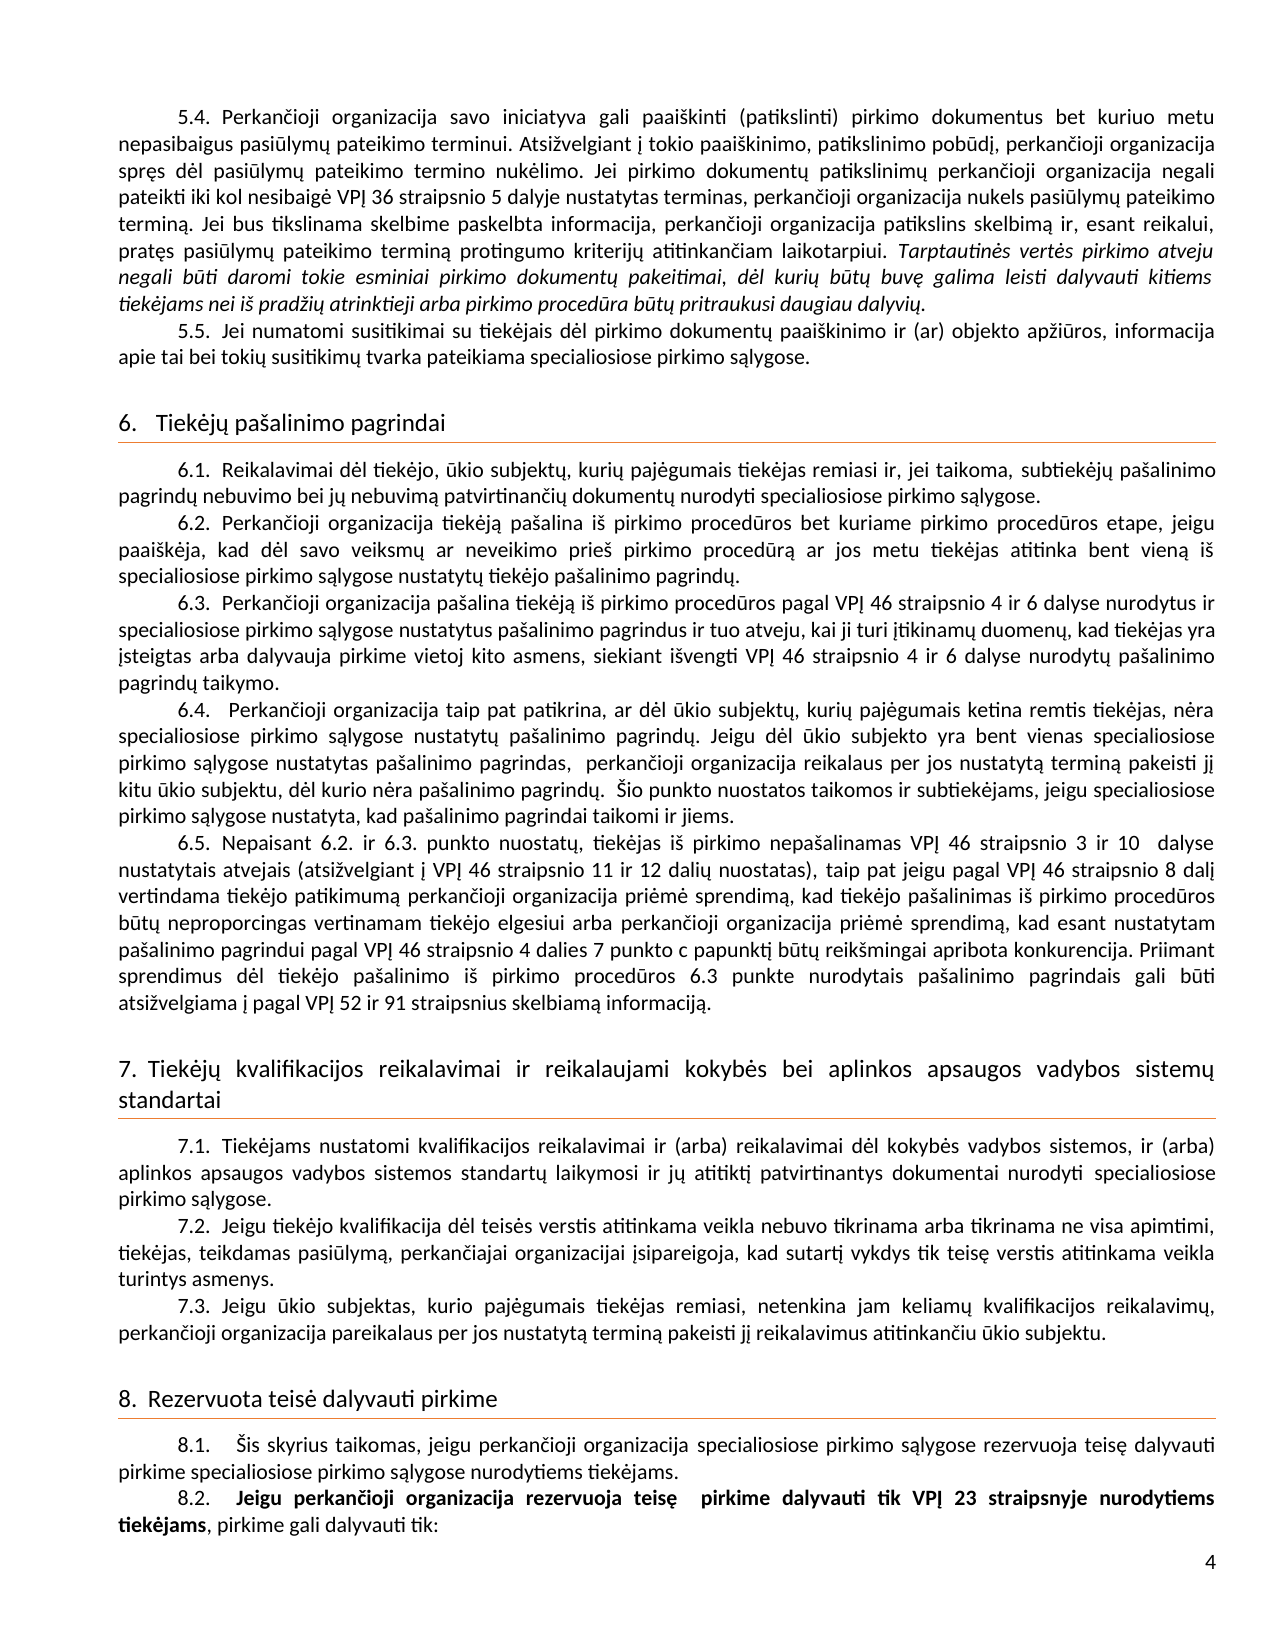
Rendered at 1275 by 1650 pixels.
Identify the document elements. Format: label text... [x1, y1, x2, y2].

list Šis skyrius taikomas, jeigu perkančioji organizacija specialiosiose pirkimo sąlygose rezervuoja teisę dalyvauti pirkime specialiosiose pirkimo sąlygose nurodytiems tiekėjams. [118, 1431, 1216, 1484]
list Jeigu tiekėjo kvalifikacija dėl teisės verstis atitinkama veikla nebuvo tikrinama arba tikrinama ne visa apimtimi, tiekėjas, teikdamas pasiūlymą, perkančiajai organizacijai įsipareigoja, kad sutartį vykdys tik teisę verstis atitinkama veikla turintys asmenys. [118, 1212, 1216, 1292]
list Jei numatomi susitikimai su tiekėjais dėl pirkimo dokumentų paaiškinimo ir (ar) objekto apžiūros, informacija apie tai bei tokių susitikimų tvarka pateikiama specialiosiose pirkimo sąlygose. [118, 317, 1216, 370]
subtitle Rezervuota teisė dalyvauti pirkime [118, 1383, 1216, 1418]
list Tiekėjams nustatomi kvalifikacijos reikalavimai ir (arba) reikalavimai dėl kokybės vadybos sistemos, ir (arba) aplinkos apsaugos vadybos sistemos standartų laikymosi ir jų atitiktį patvirtinantys dokumentai nurodyti specialiosiose pirkimo sąlygose. [118, 1132, 1216, 1212]
list Perkančioji organizacija pašalina tiekėją iš pirkimo procedūros pagal VPĮ 46 straipsnio 4 ir 6 dalyse nurodytus ir specialiosiose pirkimo sąlygose nustatytus pašalinimo pagrindus ir tuo atveju, kai ji turi įtikinamų duomenų, kad tiekėjas yra įsteigtas arba dalyvauja pirkime vietoj kito asmens, siekiant išvengti VPĮ 46 straipsnio 4 ir 6 dalyse nurodytų pašalinimo pagrindų taikymo. [118, 589, 1216, 696]
list Jeigu perkančioji organizacija rezervuoja teisę pirkime dalyvauti tik VPĮ 23 straipsnyje nurodytiems tiekėjams, pirkime gali dalyvauti tik: [118, 1484, 1216, 1538]
subtitle Tiekėjų kvalifikacijos reikalavimai ir reikalaujami kokybės bei aplinkos apsaugos vadybos sistemų standartai [118, 1053, 1216, 1118]
subtitle Tiekėjų pašalinimo pagrindai [118, 408, 1216, 442]
list Nepaisant 6.2. ir 6.3. punkto nuostatų, tiekėjas iš pirkimo nepašalinamas VPĮ 46 straipsnio 3 ir 10 dalyse nustatytais atvejais (atsižvelgiant į VPĮ 46 straipsnio 11 ir 12 dalių nuostatas), taip pat jeigu pagal VPĮ 46 straipsnio 8 dalį vertindama tiekėjo patikimumą perkančioji organizacija priėmė sprendimą, kad tiekėjo pašalinimas iš pirkimo procedūros būtų neproporcingas vertinamam tiekėjo elgesiui arba perkančioji organizacija priėmė sprendimą, kad esant nustatytam pašalinimo pagrindui pagal VPĮ 46 straipsnio 4 dalies 7 punkto c papunktį būtų reikšmingai apribota konkurencija. Priimant sprendimus dėl tiekėjo pašalinimo iš pirkimo procedūros 6.3 punkte nurodytais pašalinimo pagrindais gali būti atsižvelgiama į pagal VPĮ 52 ir 91 straipsnius skelbiamą informaciją. [118, 829, 1216, 1016]
list Perkančioji organizacija savo iniciatyva gali paaiškinti (patikslinti) pirkimo dokumentus bet kuriuo metu nepasibaigus pasiūlymų pateikimo terminui. Atsižvelgiant į tokio paaiškinimo, patikslinimo pobūdį, perkančioji organizacija spręs dėl pasiūlymų pateikimo termino nukėlimo. Jei pirkimo dokumentų patikslinimų perkančioji organizacija negali pateikti iki kol nesibaigė VPĮ 36 straipsnio 5 dalyje nustatytas terminas, perkančioji organizacija nukels pasiūlymų pateikimo terminą. Jei bus tikslinama skelbime paskelbta informacija, perkančioji organizacija patikslins skelbimą ir, esant reikalui, pratęs pasiūlymų pateikimo terminą protingumo kriterijų atitinkančiam laikotarpiui. Tarptautinės vertės pirkimo atveju negali būti daromi tokie esminiai pirkimo dokumentų pakeitimai, dėl kurių būtų buvę galima leisti dalyvauti kitiems tiekėjams nei iš pradžių atrinktieji arba pirkimo procedūra būtų pritraukusi daugiau dalyvių. [118, 103, 1216, 317]
list Perkančioji organizacija tiekėją pašalina iš pirkimo procedūros bet kuriame pirkimo procedūros etape, jeigu paaiškėja, kad dėl savo veiksmų ar neveikimo prieš pirkimo procedūrą ar jos metu tiekėjas atitinka bent vieną iš specialiosiose pirkimo sąlygose nustatytų tiekėjo pašalinimo pagrindų. [118, 509, 1216, 589]
list Reikalavimai dėl tiekėjo, ūkio subjektų, kurių pajėgumais tiekėjas remiasi ir, jei taikoma, subtiekėjų pašalinimo pagrindų nebuvimo bei jų nebuvimą patvirtinančių dokumentų nurodyti specialiosiose pirkimo sąlygose. [118, 456, 1216, 509]
list Jeigu ūkio subjektas, kurio pajėgumais tiekėjas remiasi, netenkina jam keliamų kvalifikacijos reikalavimų, perkančioji organizacija pareikalaus per jos nustatytą terminą pakeisti jį reikalavimus atitinkančiu ūkio subjektu. [118, 1292, 1216, 1345]
list Perkančioji organizacija taip pat patikrina, ar dėl ūkio subjektų, kurių pajėgumais ketina remtis tiekėjas, nėra specialiosiose pirkimo sąlygose nustatytų pašalinimo pagrindų. Jeigu dėl ūkio subjekto yra bent vienas specialiosiose pirkimo sąlygose nustatytas pašalinimo pagrindas, perkančioji organizacija reikalaus per jos nustatytą terminą pakeisti jį kitu ūkio subjektu, dėl kurio nėra pašalinimo pagrindų. Šio punkto nuostatos taikomos ir subtiekėjams, jeigu specialiosiose pirkimo sąlygose nustatyta, kad pašalinimo pagrindai taikomi ir jiems. [118, 696, 1216, 829]
